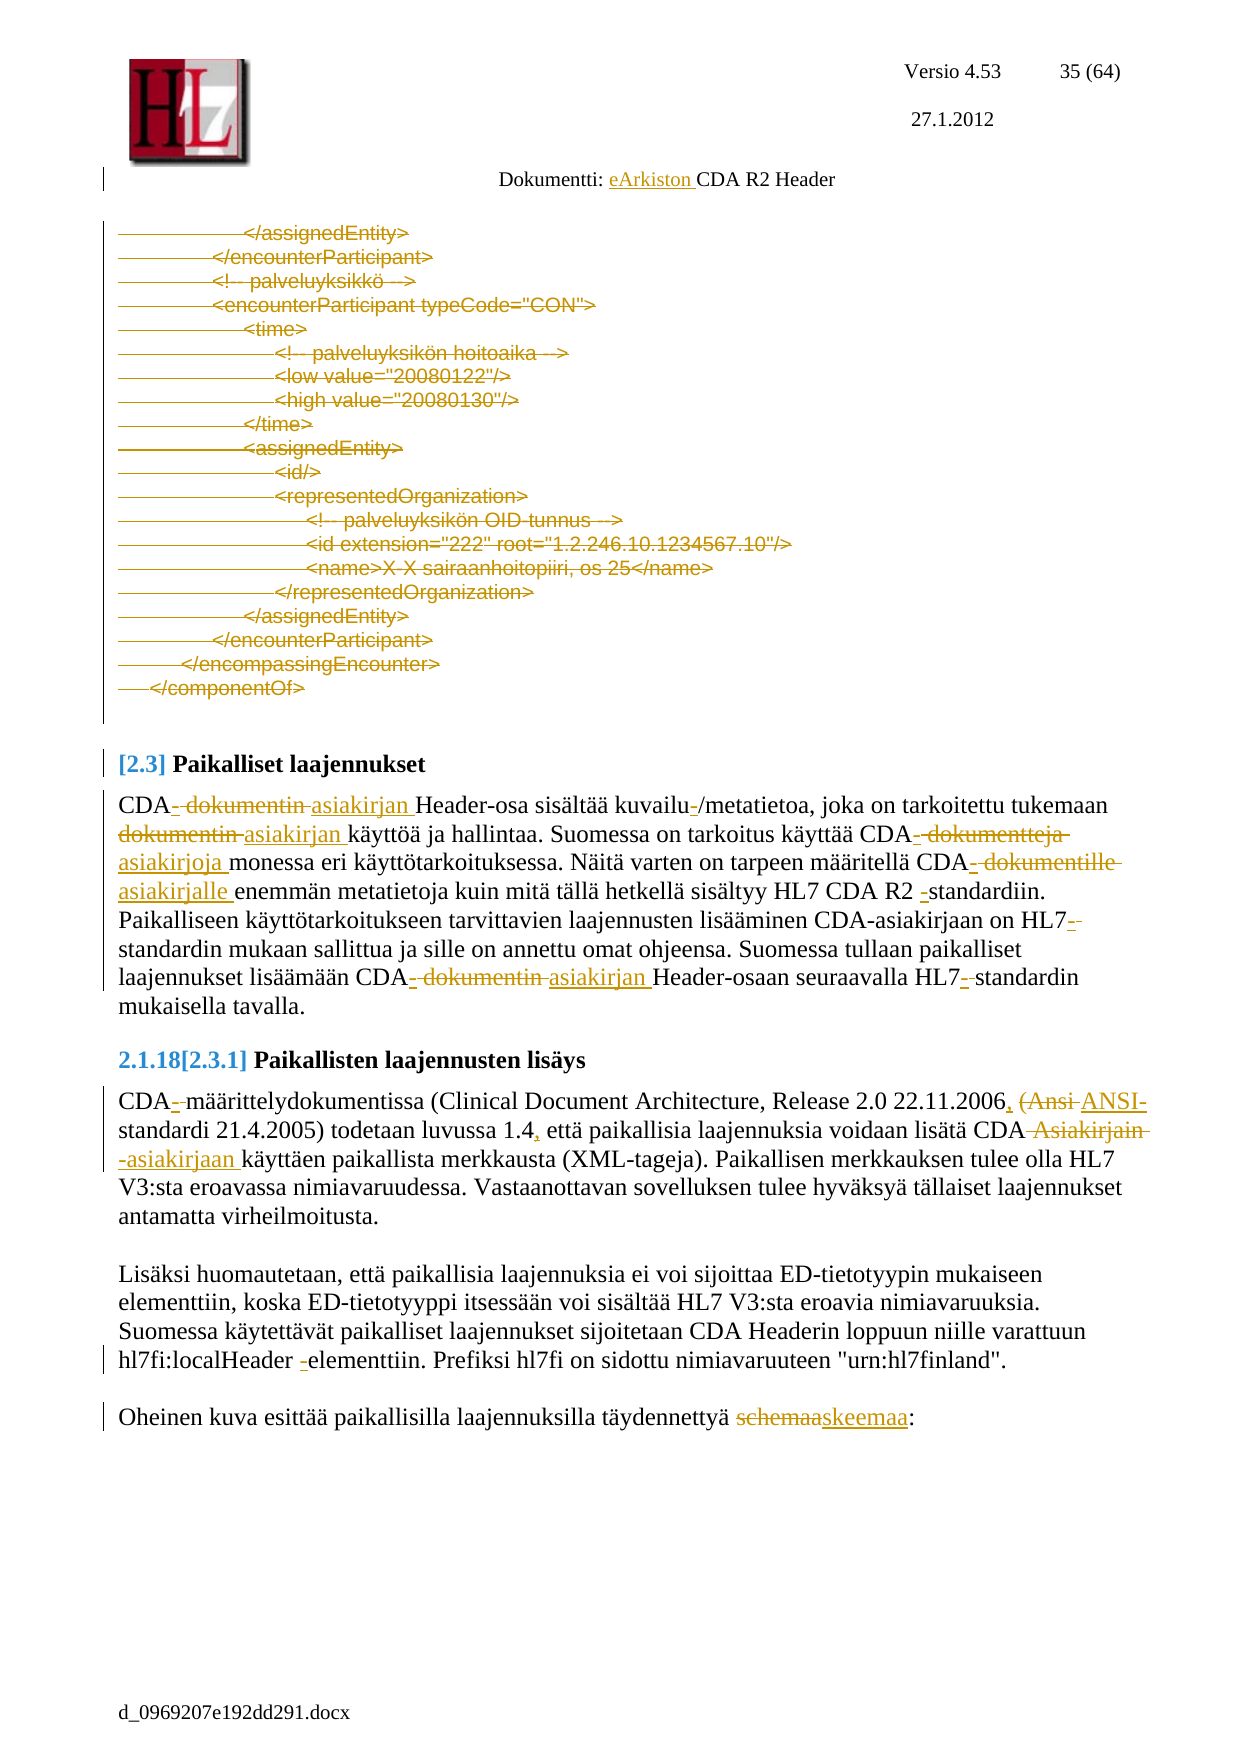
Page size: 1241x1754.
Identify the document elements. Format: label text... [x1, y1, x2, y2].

picture [129, 59, 252, 167]
text CDAHeader-osa sisältää kuvailu/metatietoa, joka on tarkoitettu tukemaan käyttöä ja hallintaa. Suomessa on tarkoitus käyttää CDAmonessa eri käyttötarkoituksessa. Näitä varten on tarpeen määritellä CDAenemmän metatietoja kuin mitä tällä hetkellä sisältyy HL7 CDA R2 standardiin. Paikalliseen käyttötarkoitukseen tarvittavien laajennusten lisääminen CDA-asiakirjaan on HL7standardin mukaan sallittua ja sille on annettu omat ohjeensa. Suomessa tullaan paikalliset laajennukset lisäämään CDAHeader-osaan seuraavalla HL7standardin mukaisella tavalla. [118, 790, 1152, 1020]
text Suomessa käytettävät paikalliset laajennukset sijoitetaan CDA Headerin loppuun niille varattuun hl7fi:localHeader elementtiin. Prefiksi hl7fi on sidottu nimiavaruuteen "urn:hl7finland". [118, 1316, 1152, 1374]
text Lisäksi huomautetaan, että paikallisia laajennuksia ei voi sijoittaa ED-tietotyypin mukaiseen elementtiin, koska ED-tietotyyppi itsessään voi sisältää HL7 V3:sta eroavia nimiavaruuksia. [118, 1259, 1152, 1316]
text Oheinen kuva esittää paikallisilla laajennuksilla täydennettyä : [118, 1402, 1152, 1431]
subtitle Paikallisten laajennusten lisäys [118, 1045, 1152, 1074]
text CDAmäärittelydokumentissa (Clinical Document Architecture, Release 2.0 22.11.2006 standardi 21.4.2005) todetaan luvussa 1.4 että paikallisia laajennuksia voidaan lisätä CDAkäyttäen paikallista merkkausta (XML-tageja). Paikallisen merkkauksen tulee olla HL7 V3:sta eroavassa nimiavaruudessa. Vastaanottavan sovelluksen tulee hyväksyä tällaiset laajennukset antamatta virheilmoitusta. [118, 1086, 1152, 1230]
subtitle Paikalliset laajennukset [118, 749, 1152, 777]
